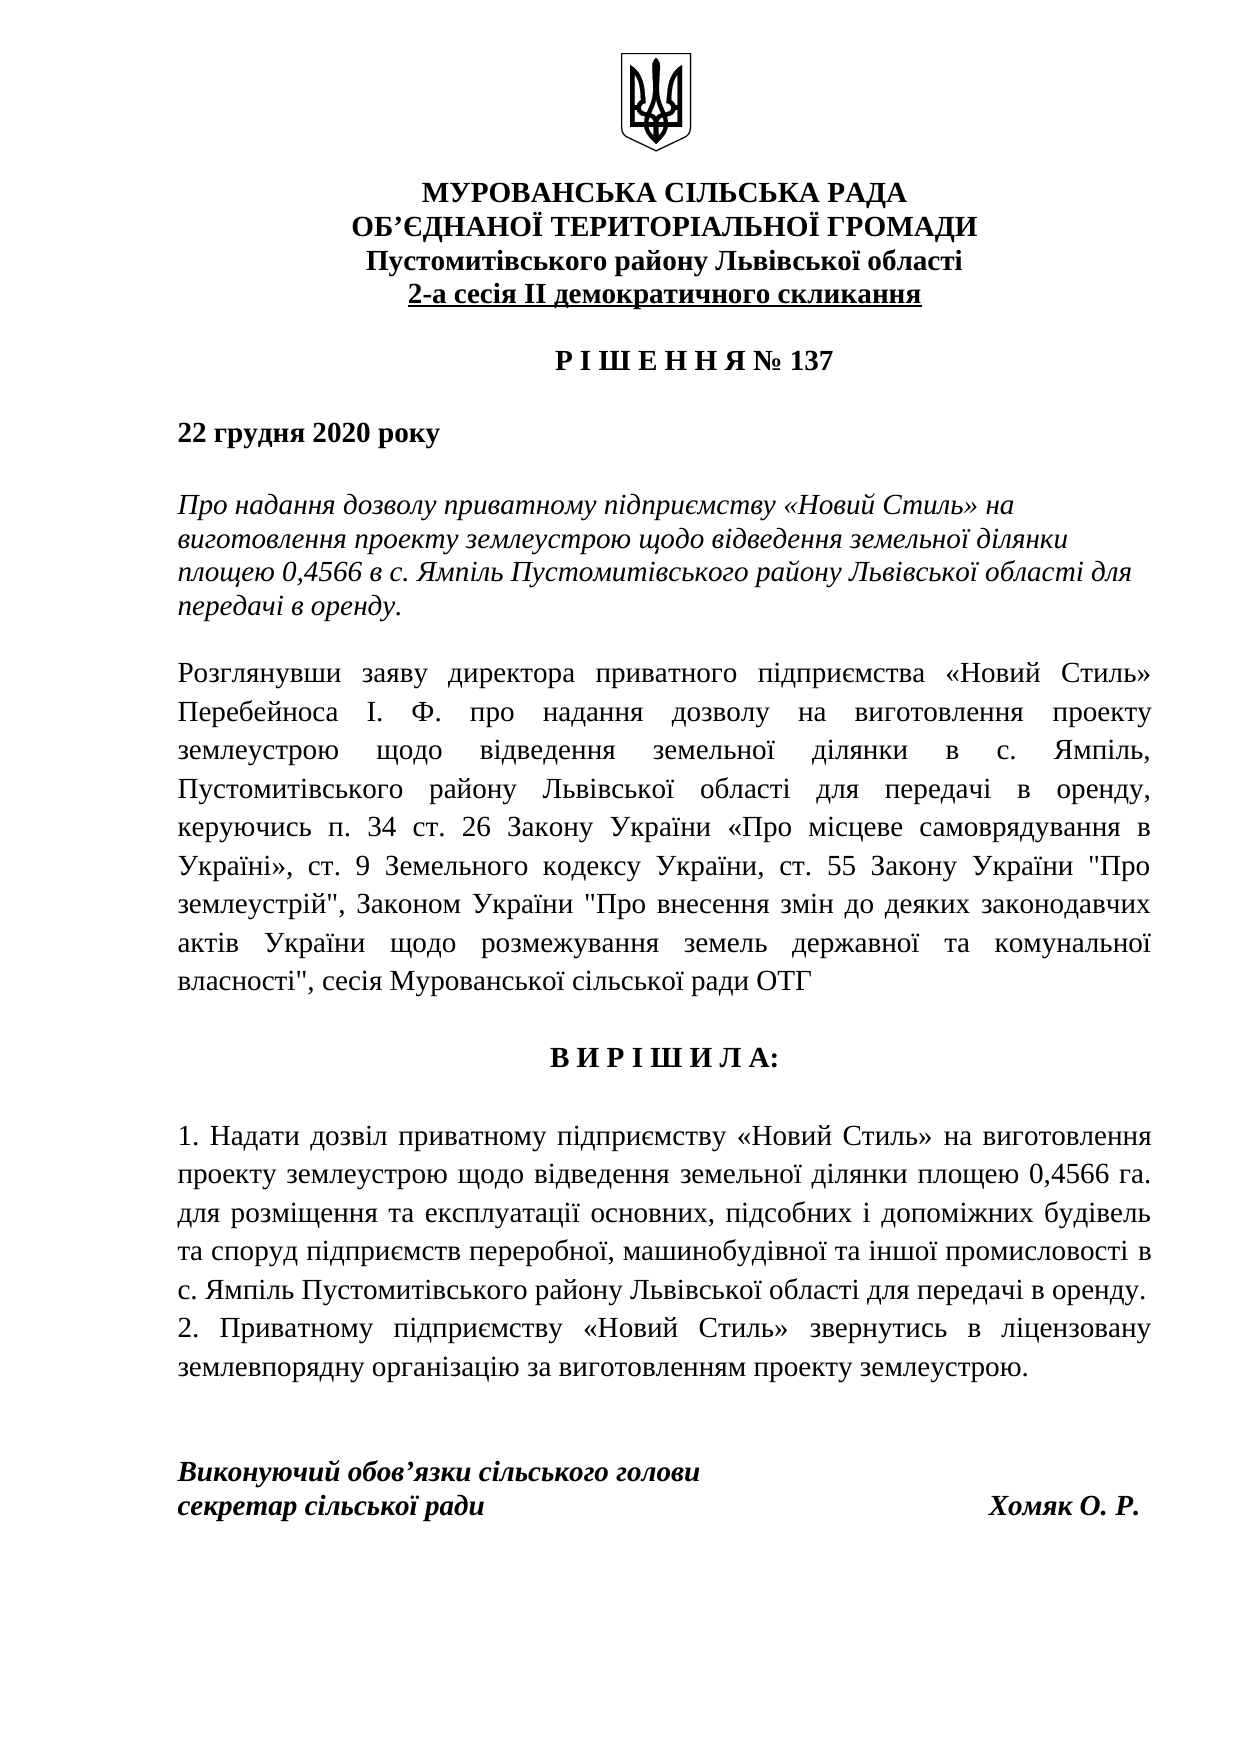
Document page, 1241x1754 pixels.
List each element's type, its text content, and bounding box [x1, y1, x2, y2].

text секретар сільської ради Хомяк О. Р. [177, 1488, 1152, 1522]
text Про надання дозволу приватному підприємству «Новий Стиль» на виготовлення проекту землеустрою щодо відведення земельної ділянки площею 0,4566 в с. Ямпіль Пустомитівського району Львівської області для передачі в оренду. [177, 487, 1152, 622]
text 22 грудня 2020 року [177, 415, 1152, 449]
text Пустомитівського району Львівської області [177, 243, 1152, 276]
text МУРОВАНСЬКА СІЛЬСЬКА РАДА [177, 176, 1152, 209]
text 2. Приватному підприємству «Новий Стиль» звернутись в ліцензовану землевпорядну організацію за виготовленням проекту землеустрою. [177, 1310, 1152, 1382]
text 1. Надати дозвіл приватному підприємству «Новий Стиль» на виготовлення проекту землеустрою щодо відведення земельної ділянки площею 0,4566 га. для розміщення та експлуатації основних, підсобних і допоміжних будівель та споруд підприємств переробної, машинобудівної та іншої промисловості в с. Ямпіль Пустомитівського району Львівської області для передачі в оренду. [177, 1118, 1152, 1195]
text 2-а сесія ІІ демократичного скликання [177, 276, 1152, 310]
text Р І Ш Е Н Н Я № 137 [177, 343, 1211, 377]
text Розглянувши заяву директора приватного підприємства «Новий Стиль» Перебейноса І. Ф. про надання дозволу на виготовлення проекту землеустрою щодо відведення земельної ділянки в с. Ямпіль, Пустомитівського району Львівської області для передачі в оренду, керуючись п. 34 ст. 26 Закону України «Про місцеве самоврядування в Україні», ст. 9 Земельного кодексу України, ст. 55 Закону України "Про землеустрій", Законом України "Про внесення змін до деяких законодавчих актів України щодо розмежування земель державної та комунальної власності", сесія Мурованської сільської ради ОТГ [177, 655, 1152, 997]
text 1. Надати дозвіл приватному підприємству «Новий Стиль» на виготовлення проекту землеустрою щодо відведення земельної ділянки площею 0,4566 га. для розміщення та експлуатації основних, підсобних і допоміжних будівель та споруд підприємств переробної, машинобудівної та іншої промисловості в с. Ямпіль Пустомитівського району Львівської області для передачі в оренду. [177, 1228, 1152, 1305]
text Виконуючий обов’язки сільського голови [177, 1454, 1152, 1488]
text В И Р І Ш И Л А: [177, 1041, 1152, 1074]
text ОБ’ЄДНАНОЇ ТЕРИТОРІАЛЬНОЇ ГРОМАДИ [177, 209, 1152, 243]
